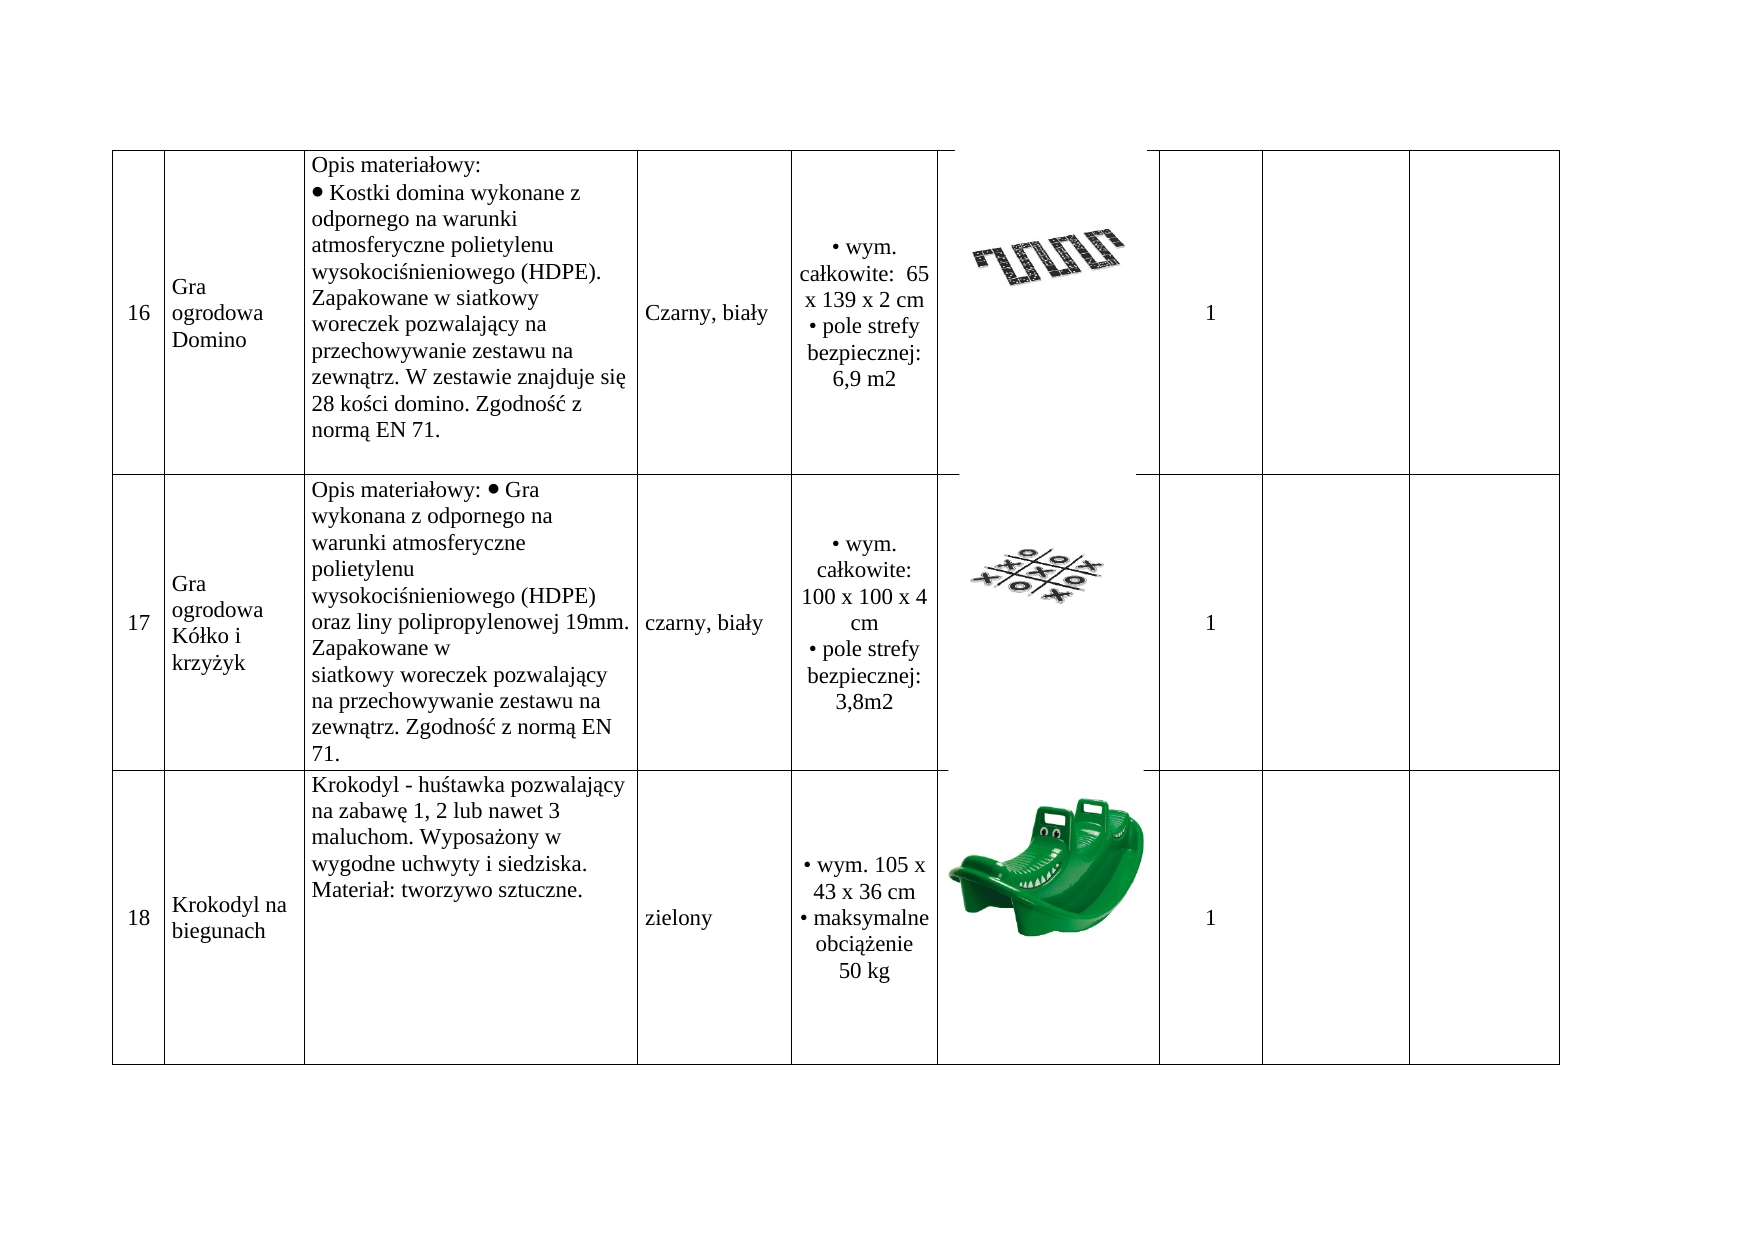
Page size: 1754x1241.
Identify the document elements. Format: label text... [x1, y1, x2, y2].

table_cell 1 [1160, 475, 1262, 770]
table_cell Krokodyl na biegunach [165, 771, 304, 1064]
table_cell Gra ogrodowa Domino [165, 151, 304, 474]
picture [954, 150, 1147, 343]
table_cell 18 [113, 771, 164, 1064]
table_cell [1263, 771, 1409, 1064]
table_cell [1263, 151, 1409, 474]
table_cell Krokodyl - huśtawka pozwalający na zabawę 1, 2 lub nawet 3 maluchom. Wyposażony w wygodne uchwyty i siedziska. Materiał: tworzywo sztuczne. [305, 771, 637, 1064]
table_cell 1 [1160, 151, 1262, 474]
table_cell • wym. całkowite: 100 x 100 x 4 cm • pole strefy bezpiecznej: 3,8m2 [792, 475, 937, 770]
table_cell Czarny, biały [638, 151, 791, 474]
table_cell • wym. 105 x 43 x 36 cm • maksymalne obciążenie 50 kg [792, 771, 937, 1064]
table_cell [938, 475, 1159, 770]
table_cell Opis materiałowy: ⦁ Gra wykonana z odpornego na warunki atmosferyczne polietylenu wysokociśnieniowego (HDPE) oraz liny polipropylenowej 19mm. Zapakowane w siatkowy woreczek pozwalający na przechowywanie zestawu na zewnątrz. Zgodność z normą EN 71. [305, 475, 637, 770]
table_cell [1263, 475, 1409, 770]
table_cell zielony [638, 771, 791, 1064]
table_cell 17 [113, 475, 164, 770]
picture [948, 769, 1144, 965]
table_cell czarny, biały [638, 475, 791, 770]
table_cell [1410, 475, 1559, 770]
table_cell 16 [113, 151, 164, 474]
table_cell Opis materiałowy: ⦁ Kostki domina wykonane z odpornego na warunki atmosferyczne polietylenu wysokociśnieniowego (HDPE). Zapakowane w siatkowy woreczek pozwalający na przechowywanie zestawu na zewnątrz. W zestawie znajduje się 28 kości domino. Zgodność z normą EN 71. [305, 151, 637, 474]
table_cell Gra ogrodowa Kółko i krzyżyk [165, 475, 304, 770]
table_cell [938, 151, 1159, 474]
table_cell [1410, 771, 1559, 1064]
table_cell 1 [1160, 771, 1262, 1064]
table_cell [938, 771, 1159, 1064]
picture [959, 473, 1136, 651]
table_cell • wym. całkowite: 65 x 139 x 2 cm • pole strefy bezpiecznej: 6,9 m2 [792, 151, 937, 474]
table_cell [1410, 151, 1559, 474]
